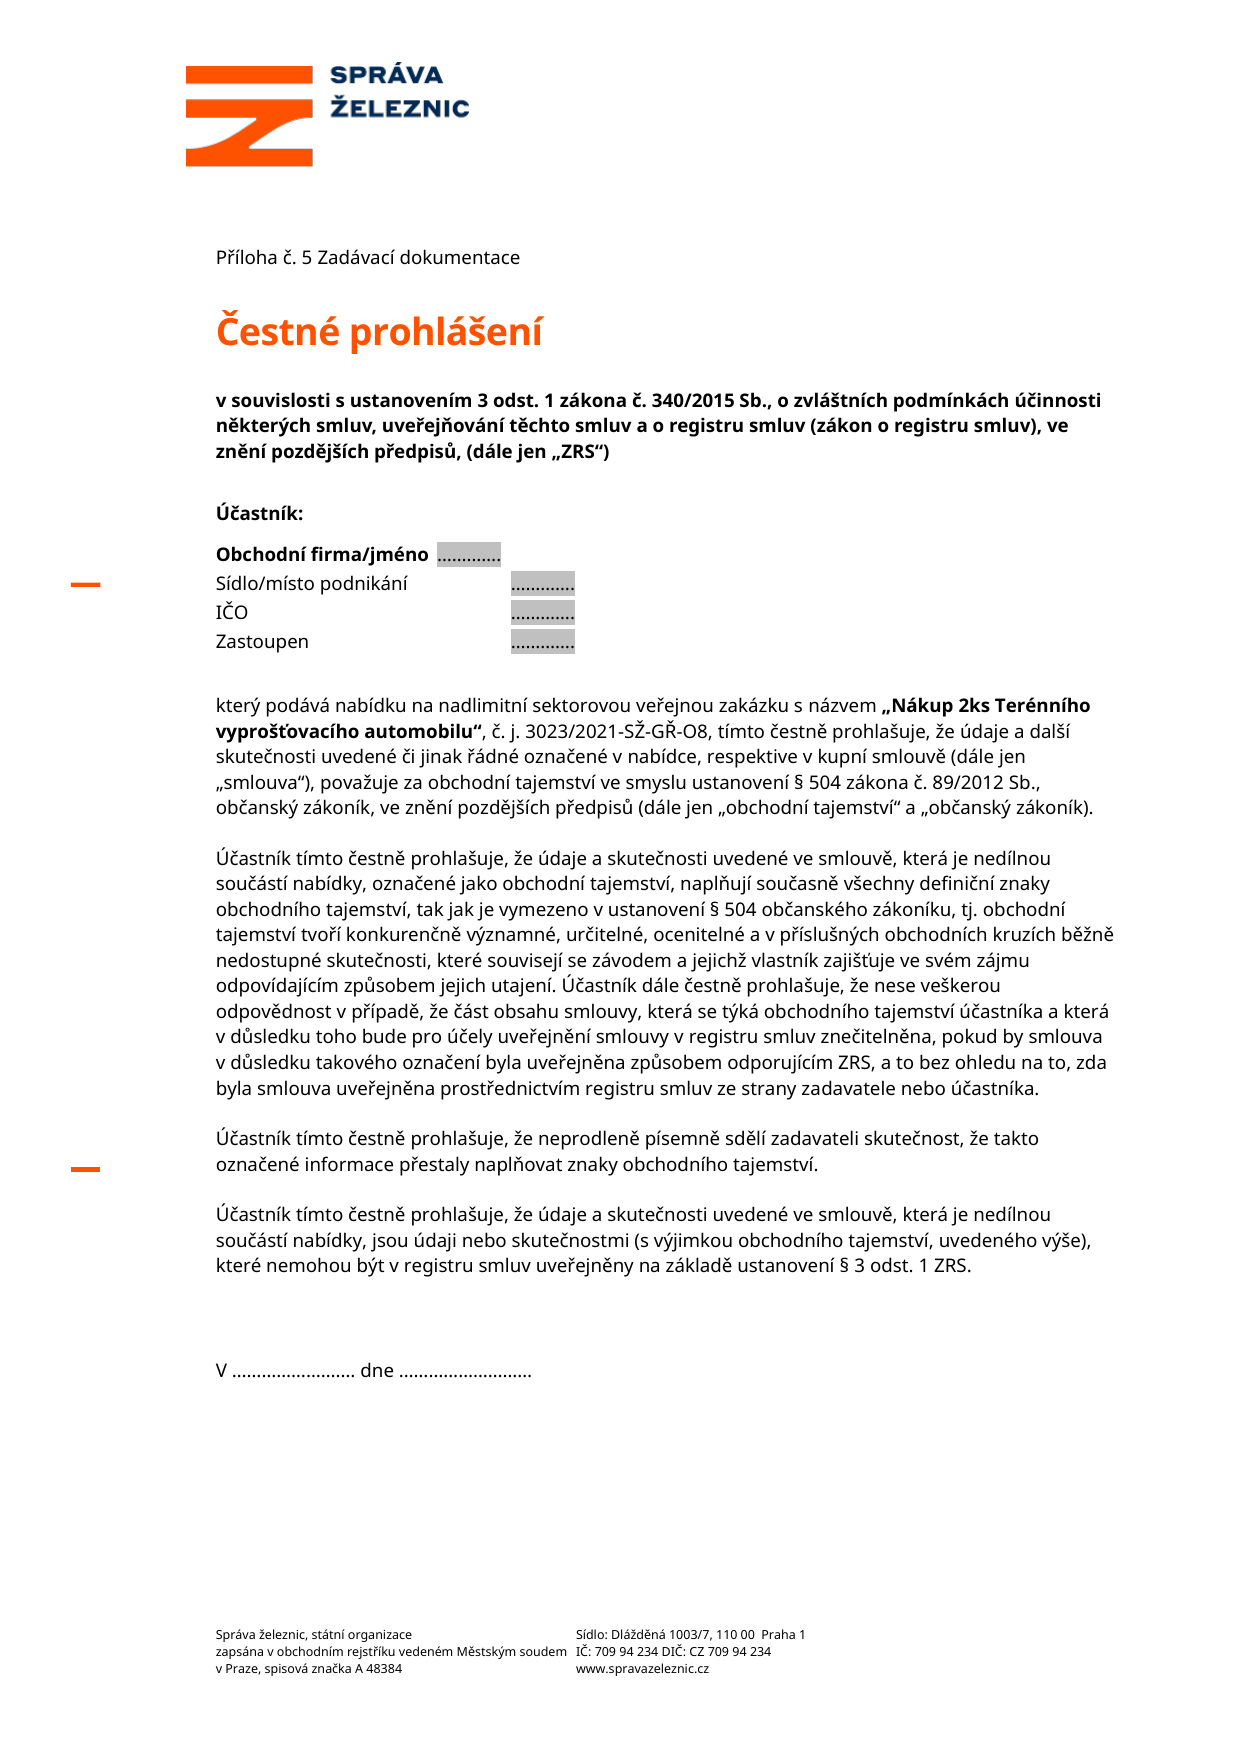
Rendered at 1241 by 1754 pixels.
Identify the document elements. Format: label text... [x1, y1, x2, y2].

text který podává nabídku na nadlimitní sektorovou veřejnou zakázku s názvem „Nákup 2ks Terénního vyprošťovacího automobilu“, č. j. 3023/2021-SŽ-GŘ-O8, tímto čestně prohlašuje, že údaje a další skutečnosti uvedené či jinak řádné označené v nabídce, respektive v kupní smlouvě (dále jen „smlouva“), považuje za obchodní tajemství ve smyslu ustanovení § 504 zákona č. 89/2012 Sb., občanský zákoník, ve znění pozdějších předpisů (dále jen „obchodní tajemství“ a „občanský zákoník). [216, 692, 1122, 820]
picture [186, 62, 469, 167]
text Příloha č. 5 Zadávací dokumentace [216, 244, 1122, 270]
text V ………………….… dne ……………………… [216, 1353, 1121, 1383]
subtitle Čestné prohlášení [216, 306, 1122, 357]
text Účastník: [216, 495, 1122, 526]
text Účastník tímto čestně prohlašuje, že údaje a skutečnosti uvedené ve smlouvě, která je nedílnou součástí nabídky, označené jako obchodní tajemství, naplňují současně všechny definiční znaky obchodního tajemství, tak jak je vymezeno v ustanovení § 504 občanského zákoníku, tj. obchodní tajemství tvoří konkurenčně významné, určitelné, ocenitelné a v příslušných obchodních kruzích běžně nedostupné skutečnosti, které souvisejí se závodem a jejichž vlastník zajišťuje ve svém zájmu odpovídajícím způsobem jejich utajení. Účastník dále čestně prohlašuje, že nese veškerou odpovědnost v případě, že část obsahu smlouvy, která se týká obchodního tajemství účastníka a která v důsledku toho bude pro účely uveřejnění smlouvy v registru smluv znečitelněna, pokud by smlouva v důsledku takového označení byla uveřejněna způsobem odporujícím ZRS, a to bez ohledu na to, zda byla smlouva uveřejněna prostřednictvím registru smluv ze strany zadavatele nebo účastníka. [216, 845, 1122, 1100]
text v souvislosti s ustanovením 3 odst. 1 zákona č. 340/2015 Sb., o zvláštních podmínkách účinnosti některých smluv, uveřejňování těchto smluv a o registru smluv (zákon o registru smluv), ve znění pozdějších předpisů, (dále jen „ZRS“) [216, 387, 1122, 463]
text IČO …………. [216, 597, 1122, 626]
text Obchodní firma/jméno …………. [216, 539, 1122, 568]
text Zastoupen …………. [216, 626, 1122, 654]
text Sídlo/místo podnikání …………. [216, 568, 1122, 597]
text Účastník tímto čestně prohlašuje, že údaje a skutečnosti uvedené ve smlouvě, která je nedílnou součástí nabídky, jsou údaji nebo skutečnostmi (s výjimkou obchodního tajemství, uvedeného výše), které nemohou být v registru smluv uveřejněny na základě ustanovení § 3 odst. 1 ZRS. [216, 1201, 1122, 1278]
text Účastník tímto čestně prohlašuje, že neprodleně písemně sdělí zadavateli skutečnost, že takto označené informace přestaly naplňovat znaky obchodního tajemství. [216, 1125, 1122, 1176]
